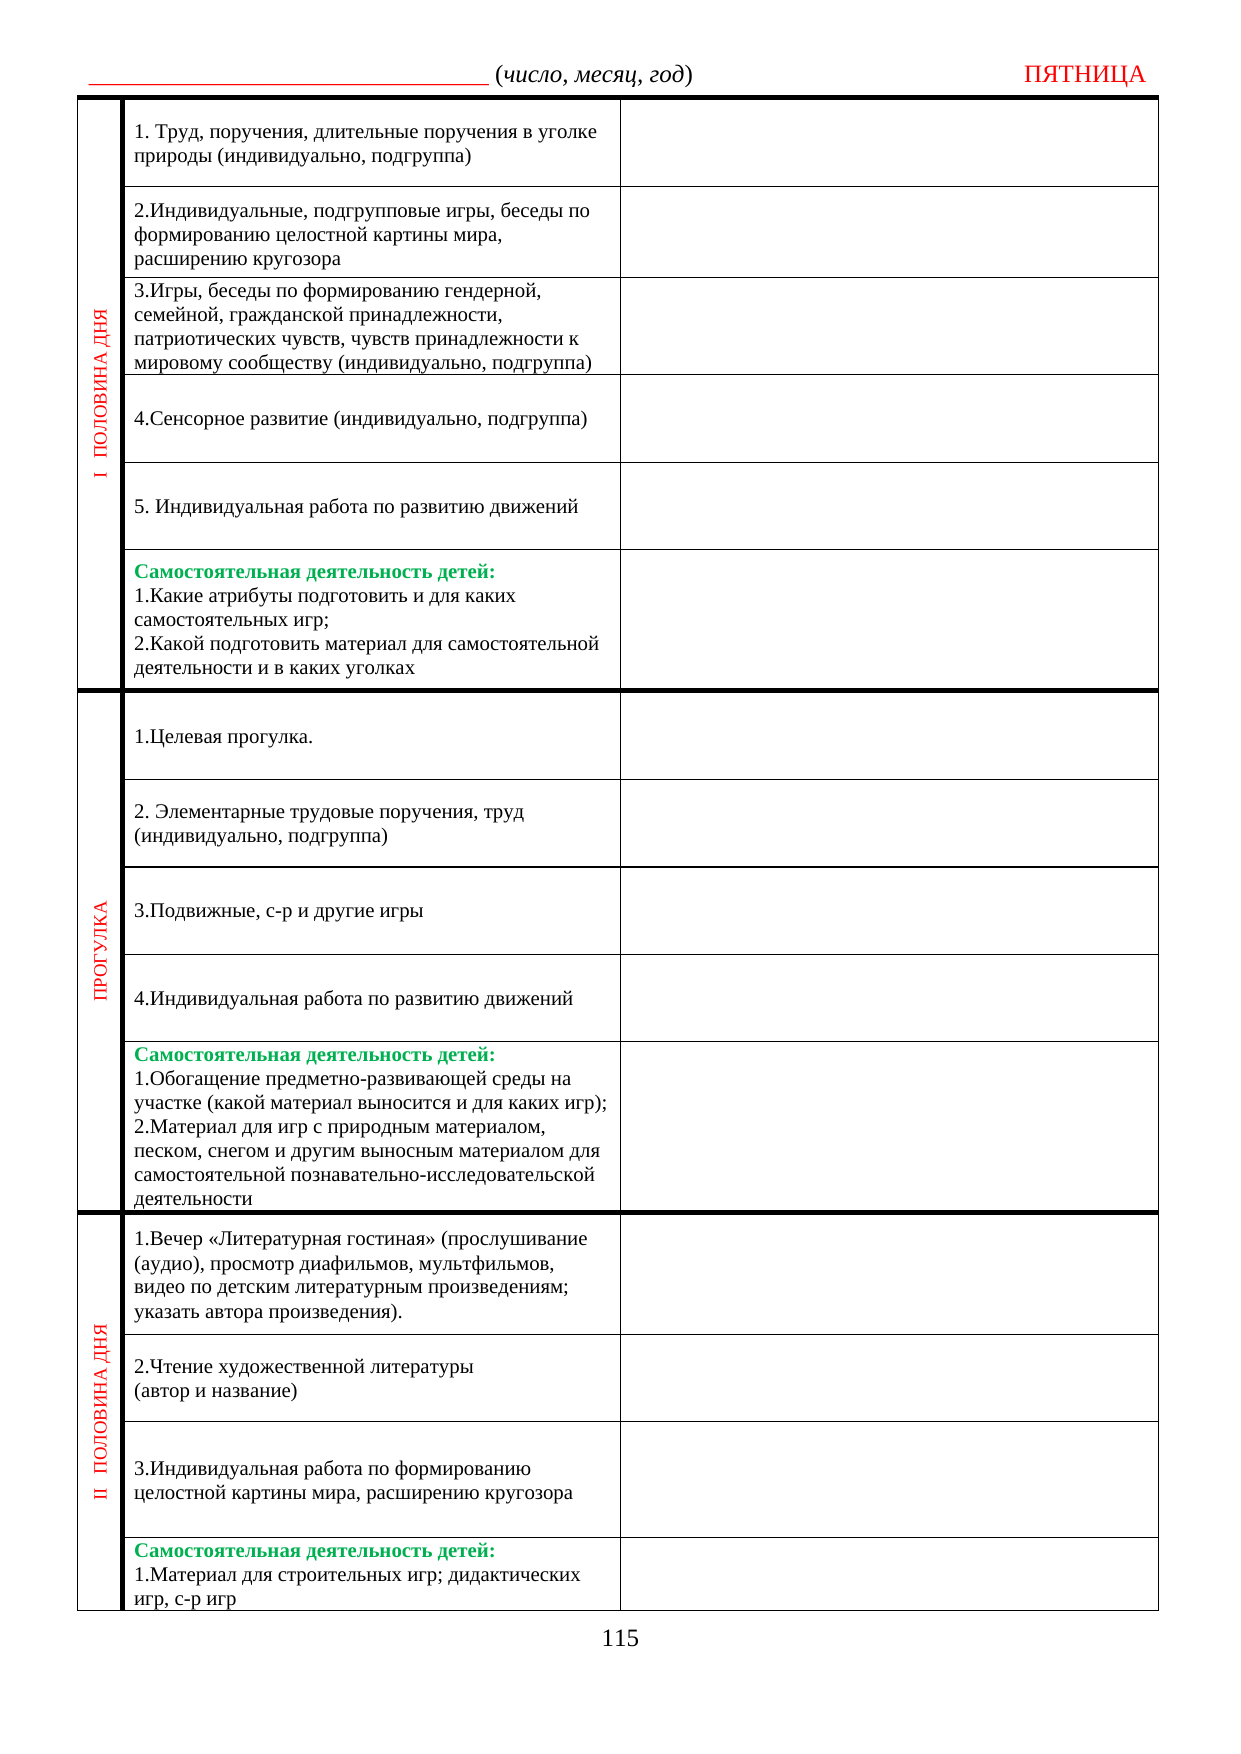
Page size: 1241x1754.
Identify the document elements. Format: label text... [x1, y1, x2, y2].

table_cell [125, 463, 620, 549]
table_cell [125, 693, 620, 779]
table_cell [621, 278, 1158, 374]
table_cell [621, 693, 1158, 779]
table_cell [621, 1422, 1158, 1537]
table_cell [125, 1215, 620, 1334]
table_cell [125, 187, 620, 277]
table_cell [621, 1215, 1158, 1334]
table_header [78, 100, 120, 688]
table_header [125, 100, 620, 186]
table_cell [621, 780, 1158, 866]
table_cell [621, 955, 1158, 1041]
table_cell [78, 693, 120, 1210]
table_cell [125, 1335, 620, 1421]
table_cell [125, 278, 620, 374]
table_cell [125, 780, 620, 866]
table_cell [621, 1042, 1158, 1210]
text ________________________________ (число, месяц, год) ПЯТНИЦА [89, 59, 1152, 88]
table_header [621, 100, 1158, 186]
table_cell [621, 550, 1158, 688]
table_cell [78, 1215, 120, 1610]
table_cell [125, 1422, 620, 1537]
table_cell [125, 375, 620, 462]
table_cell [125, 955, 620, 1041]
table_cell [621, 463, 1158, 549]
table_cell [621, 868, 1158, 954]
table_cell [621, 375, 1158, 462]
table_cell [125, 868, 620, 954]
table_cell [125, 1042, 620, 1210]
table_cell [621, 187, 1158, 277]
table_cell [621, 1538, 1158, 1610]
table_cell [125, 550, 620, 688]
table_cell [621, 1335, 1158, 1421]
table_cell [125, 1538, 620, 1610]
